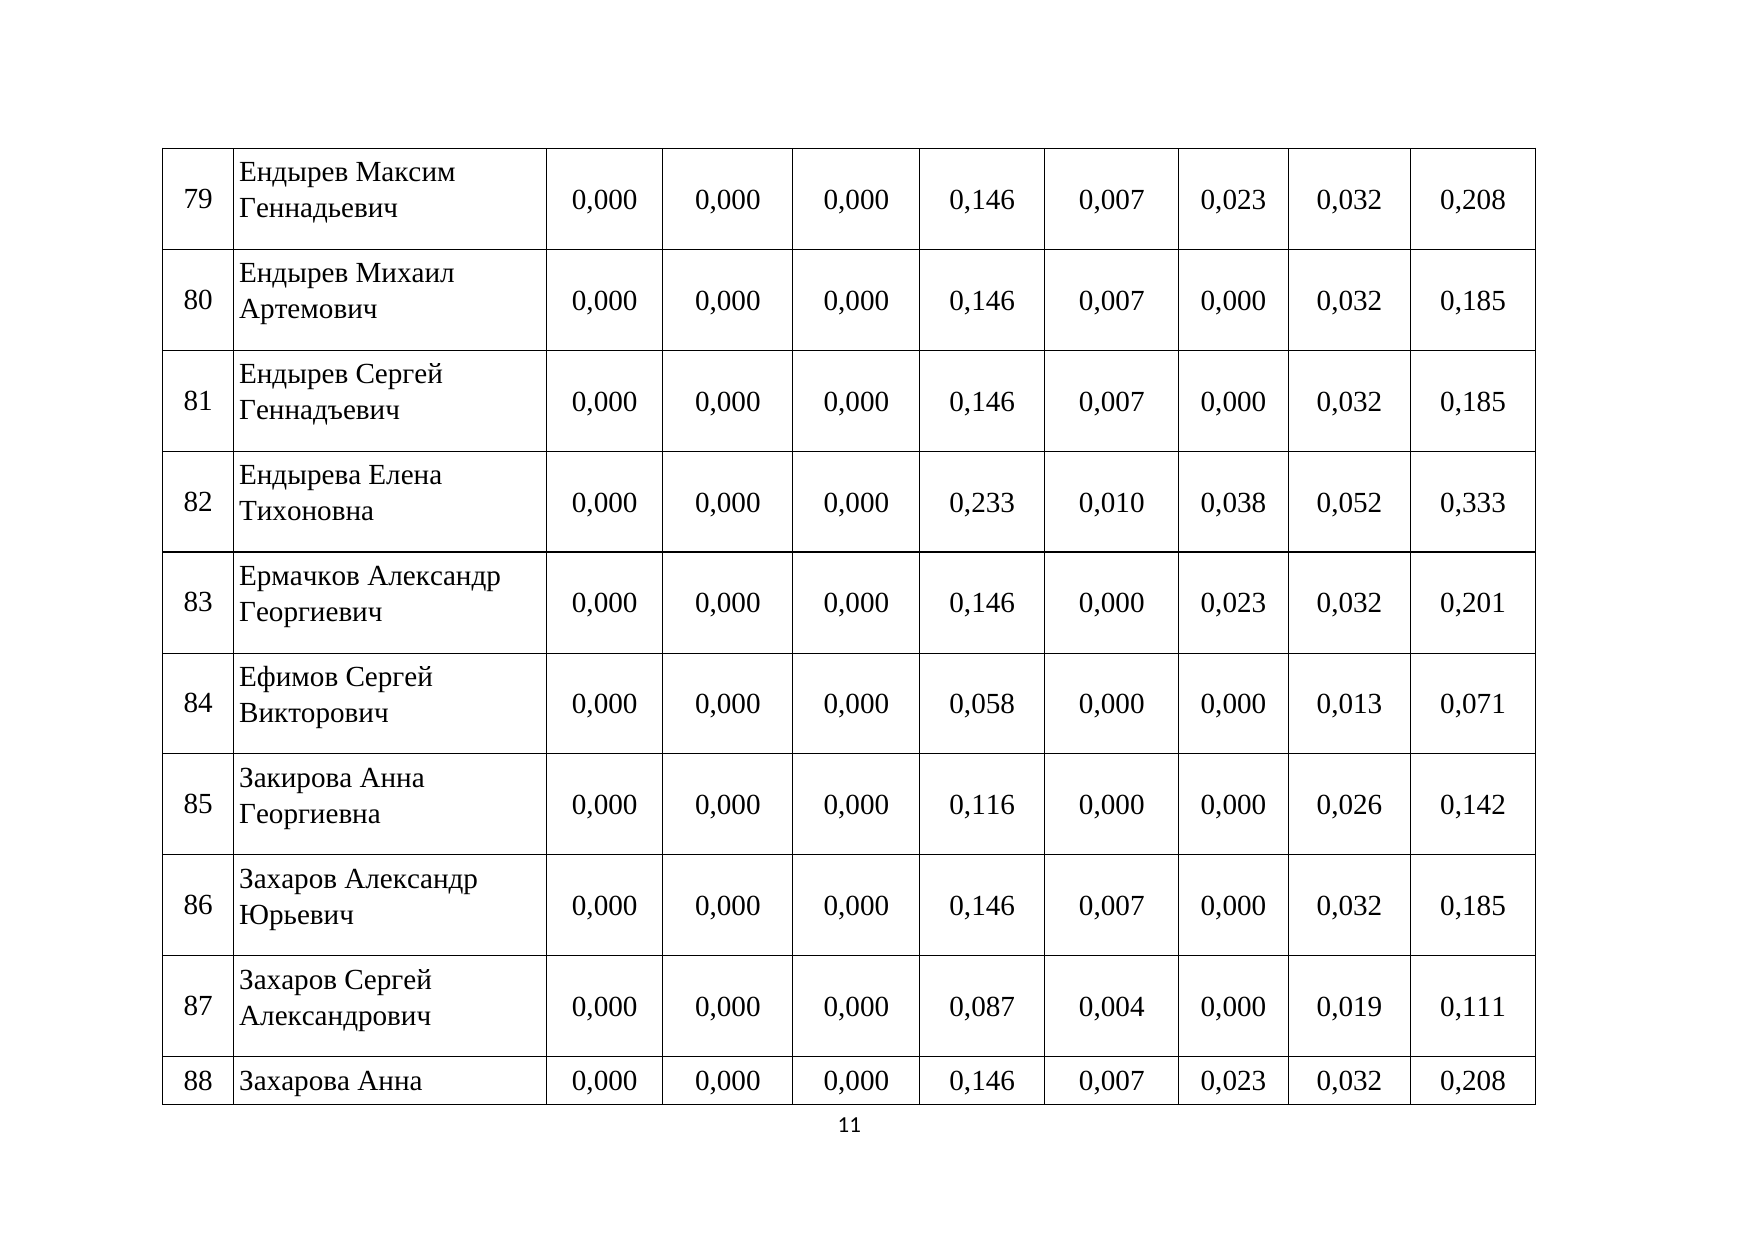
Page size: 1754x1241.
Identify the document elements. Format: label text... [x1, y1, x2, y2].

table_cell 0,000 [793, 250, 919, 349]
table_cell 0,032 [1289, 855, 1410, 955]
table_cell 86 [163, 855, 233, 955]
table_cell 0,208 [1411, 149, 1535, 249]
table_cell 0,000 [1179, 351, 1288, 451]
table_cell 0,000 [1179, 654, 1288, 753]
table_cell 0,000 [793, 654, 919, 753]
table_cell Ендырев Михаил Артемович [234, 250, 546, 349]
table_cell 0,146 [920, 149, 1044, 249]
table_cell 0,000 [1045, 754, 1178, 854]
table_cell 0,000 [793, 956, 919, 1056]
table_cell 0,142 [1411, 754, 1535, 854]
table_cell 0,000 [1045, 654, 1178, 753]
table_cell 0,000 [663, 654, 792, 753]
table_cell 0,026 [1289, 754, 1410, 854]
table_cell 0,007 [1045, 1057, 1178, 1104]
table_cell 0,007 [1045, 855, 1178, 955]
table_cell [234, 1057, 546, 1104]
table_cell 83 [163, 553, 233, 652]
table_cell 88 [163, 1057, 233, 1104]
table_cell Захаров Сергей Александрович [234, 956, 546, 1056]
table_cell 0,007 [1045, 351, 1178, 451]
table_cell 0,000 [793, 553, 919, 652]
table_cell 0,185 [1411, 351, 1535, 451]
table_cell 0,146 [920, 553, 1044, 652]
table_cell Захаров Александр Юрьевич [234, 855, 546, 955]
table_cell 0,146 [920, 1057, 1044, 1104]
table_cell Ендырева Елена Тихоновна [234, 452, 546, 551]
table_cell 0,000 [663, 1057, 792, 1104]
table_cell 0,000 [547, 654, 662, 753]
table_cell 0,023 [1179, 553, 1288, 652]
table_cell 0,000 [793, 855, 919, 955]
table_cell 0,004 [1045, 956, 1178, 1056]
table_cell 0,233 [920, 452, 1044, 551]
table_cell 80 [163, 250, 233, 349]
table_cell 0,000 [793, 351, 919, 451]
table_cell 0,146 [920, 351, 1044, 451]
table_cell 0,000 [547, 1057, 662, 1104]
table_cell 0,052 [1289, 452, 1410, 551]
table_cell 0,000 [663, 754, 792, 854]
table_cell 79 [163, 149, 233, 249]
table_cell 0,032 [1289, 250, 1410, 349]
table_cell 0,019 [1289, 956, 1410, 1056]
table_cell 0,000 [663, 250, 792, 349]
table_cell Ермачков Александр Георгиевич [234, 553, 546, 652]
table_cell 0,000 [793, 1057, 919, 1104]
table_cell Закирова Анна Георгиевна [234, 754, 546, 854]
table_cell 0,146 [920, 250, 1044, 349]
table_cell 0,032 [1289, 1057, 1410, 1104]
table_cell 0,000 [547, 452, 662, 551]
table_cell 0,185 [1411, 250, 1535, 349]
table_cell Ендырев Сергей Геннадъевич [234, 351, 546, 451]
table_cell 0,000 [547, 351, 662, 451]
table_cell 0,185 [1411, 855, 1535, 955]
table_cell 0,032 [1289, 149, 1410, 249]
table_cell 0,007 [1045, 149, 1178, 249]
table_cell 0,000 [663, 855, 792, 955]
table_cell 0,000 [793, 754, 919, 854]
table_cell 0,201 [1411, 553, 1535, 652]
table_cell 0,000 [1179, 855, 1288, 955]
table_cell 0,000 [663, 452, 792, 551]
table_cell 0,071 [1411, 654, 1535, 753]
table_cell 0,000 [547, 956, 662, 1056]
table_cell Ендырев Максим Геннадьевич [234, 149, 546, 249]
table_cell 0,000 [547, 553, 662, 652]
table_cell 0,000 [663, 351, 792, 451]
table_cell 0,010 [1045, 452, 1178, 551]
table_cell 0,013 [1289, 654, 1410, 753]
table_cell 0,058 [920, 654, 1044, 753]
table_cell 0,000 [1179, 250, 1288, 349]
table_cell 0,038 [1179, 452, 1288, 551]
table_cell 0,333 [1411, 452, 1535, 551]
table_cell 0,032 [1289, 553, 1410, 652]
table_cell 82 [163, 452, 233, 551]
table_cell 0,116 [920, 754, 1044, 854]
table_cell 0,023 [1179, 1057, 1288, 1104]
table_cell 0,000 [663, 956, 792, 1056]
table_cell 0,000 [1045, 553, 1178, 652]
table_cell 0,023 [1179, 149, 1288, 249]
table_cell 0,000 [547, 754, 662, 854]
table_cell 0,000 [1179, 754, 1288, 854]
table_cell 0,111 [1411, 956, 1535, 1056]
table_cell 0,000 [663, 149, 792, 249]
table_cell 0,032 [1289, 351, 1410, 451]
table_cell 85 [163, 754, 233, 854]
table_cell 0,000 [547, 855, 662, 955]
table_cell 0,000 [1179, 956, 1288, 1056]
table_cell 0,000 [547, 149, 662, 249]
table_cell 0,000 [793, 149, 919, 249]
table_cell 0,000 [547, 250, 662, 349]
table_cell 0,146 [920, 855, 1044, 955]
table_cell 0,208 [1411, 1057, 1535, 1104]
table_cell Ефимов Сергей Викторович [234, 654, 546, 753]
table_cell 81 [163, 351, 233, 451]
table_cell 0,000 [663, 553, 792, 652]
table_cell 0,000 [793, 452, 919, 551]
table_cell 87 [163, 956, 233, 1056]
table_cell 0,087 [920, 956, 1044, 1056]
table_cell 84 [163, 654, 233, 753]
table_cell 0,007 [1045, 250, 1178, 349]
